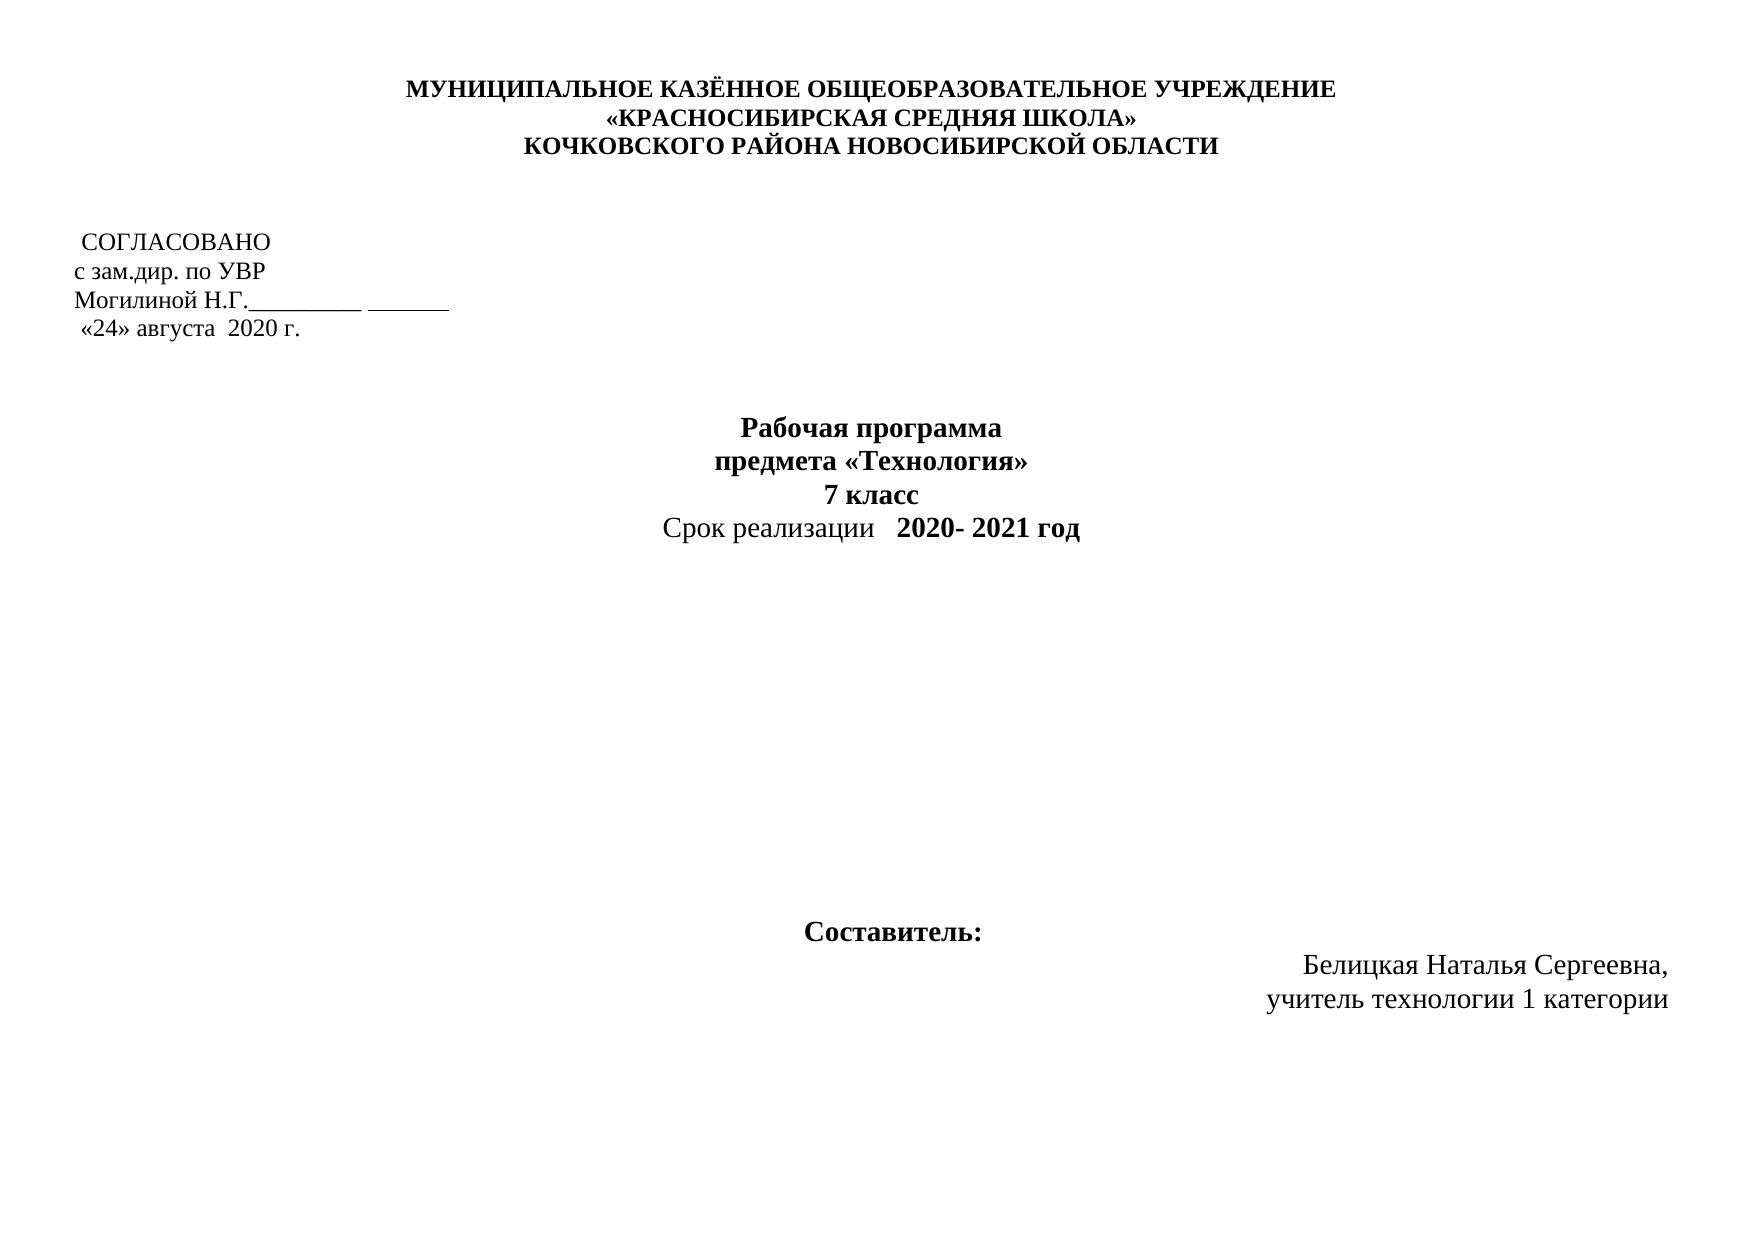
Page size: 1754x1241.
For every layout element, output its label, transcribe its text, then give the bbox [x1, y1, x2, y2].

text Рабочая программа [74, 410, 1669, 443]
text 7 класс [74, 477, 1669, 510]
text с зам.дир. по УВР [74, 256, 1669, 285]
text учитель технологии 1 категории [74, 981, 1669, 1014]
text СОГЛАСОВАНО [74, 227, 1669, 256]
text МУНИЦИПАЛЬНОЕ КАЗЁННОЕ ОБЩЕОБРАЗОВАТЕЛЬНОЕ УЧРЕЖДЕНИЕ «КРАСНОСИБИРСКАЯ СРЕДНЯЯ ШКОЛА» КОЧКОВСКОГО РАЙОНА НОВОСИБИРСКОЙ ОБЛАСТИ [74, 74, 1669, 160]
text «24» августа 2020 г. [74, 313, 1669, 342]
text Могилиной Н.Г._________ [74, 285, 1669, 313]
text Составитель: [74, 914, 1669, 947]
text Срок реализации 2020- 2021 год [74, 510, 1669, 544]
text предмета «Технология» [74, 443, 1669, 477]
text Белицкая Наталья Сергеевна, [74, 947, 1669, 981]
